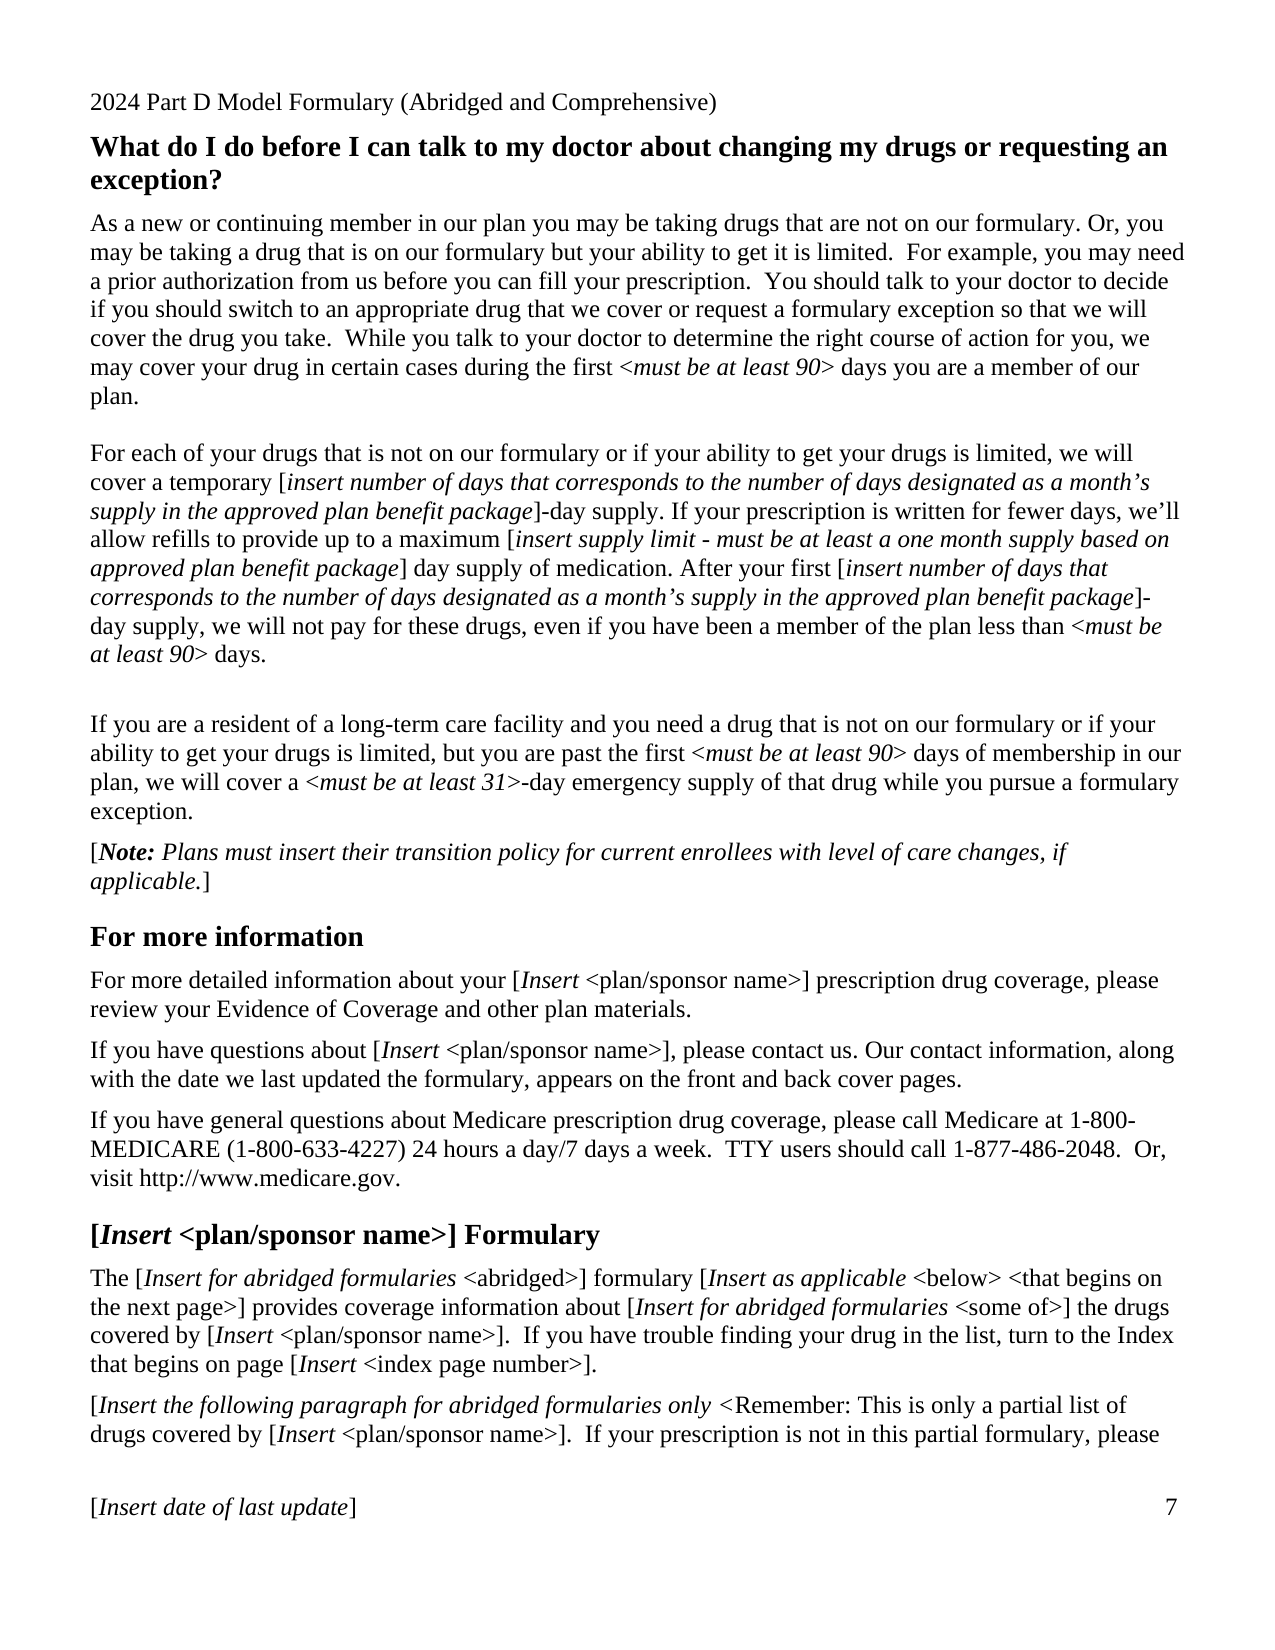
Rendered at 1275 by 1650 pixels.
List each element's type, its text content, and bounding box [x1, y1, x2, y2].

text If you have questions about [Insert <plan/sponsor name>], please contact us. Our contact information, along with the date we last updated the formulary, appears on the front and back cover pages. [90, 1036, 1185, 1093]
subtitle For more information [90, 919, 1185, 953]
text For each of your drugs that is not on our formulary or if your ability to get your drugs is limited, we will cover a temporary [insert number of days that corresponds to the number of days designated as a month’s supply in the approved plan benefit package]-day supply. If your prescription is written for fewer days, we’ll allow refills to provide up to a maximum [insert supply limit - must be at least a one month supply based on approved plan benefit package] day supply of medication. After your first [insert number of days that corresponds to the number of days designated as a month’s supply in the approved plan benefit package]-day supply, we will not pay for these drugs, even if you have been a member of the plan less than <must be at least 90> days. [90, 438, 1185, 668]
text As a new or continuing member in our plan you may be taking drugs that are not on our formulary. Or, you may be taking a drug that is on our formulary but your ability to get it is limited. For example, you may need a prior authorization from us before you can fill your prescription. You should talk to your doctor to decide if you should switch to an appropriate drug that we cover or request a formulary exception so that we will cover the drug you take. While you talk to your doctor to determine the right course of action for you, we may cover your drug in certain cases during the first <must be at least 90> days you are a member of our plan. [90, 208, 1185, 409]
text If you are a resident of a long-term care facility and you need a drug that is not on our formulary or if your ability to get your drugs is limited, but you are past the first <must be at least 90> days of membership in our plan, we will cover a <must be at least 31>-day emergency supply of that drug while you pursue a formulary exception. [90, 709, 1185, 824]
text [Note: Plans must insert their transition policy for current enrollees with level of care changes, if applicable.] [90, 837, 1185, 894]
text For more detailed information about your [Insert <plan/sponsor name>] prescription drug coverage, please review your Evidence of Coverage and other plan materials. [90, 966, 1185, 1023]
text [90, 1390, 1185, 1448]
subtitle What do I do before I can talk to my doctor about changing my drugs or requesting an exception? [90, 129, 1185, 196]
subtitle [Insert <plan/sponsor name>] Formulary [90, 1217, 1185, 1250]
text If you have general questions about Medicare prescription drug coverage, please call Medicare at 1-800-MEDICARE (1-800-633-4227) 24 hours a day/7 days a week. TTY users should call 1-877-486-2048. Or, visit http://www.medicare.gov. [90, 1106, 1185, 1192]
text The [Insert for abridged formularies <abridged>] formulary [Insert as applicable <below> <that begins on the next page>] provides coverage information about [Insert for abridged formularies <some of>] the drugs covered by [Insert <plan/sponsor name>]. If you have trouble finding your drug in the list, turn to the Index that begins on page [Insert <index page number>]. [90, 1263, 1185, 1378]
